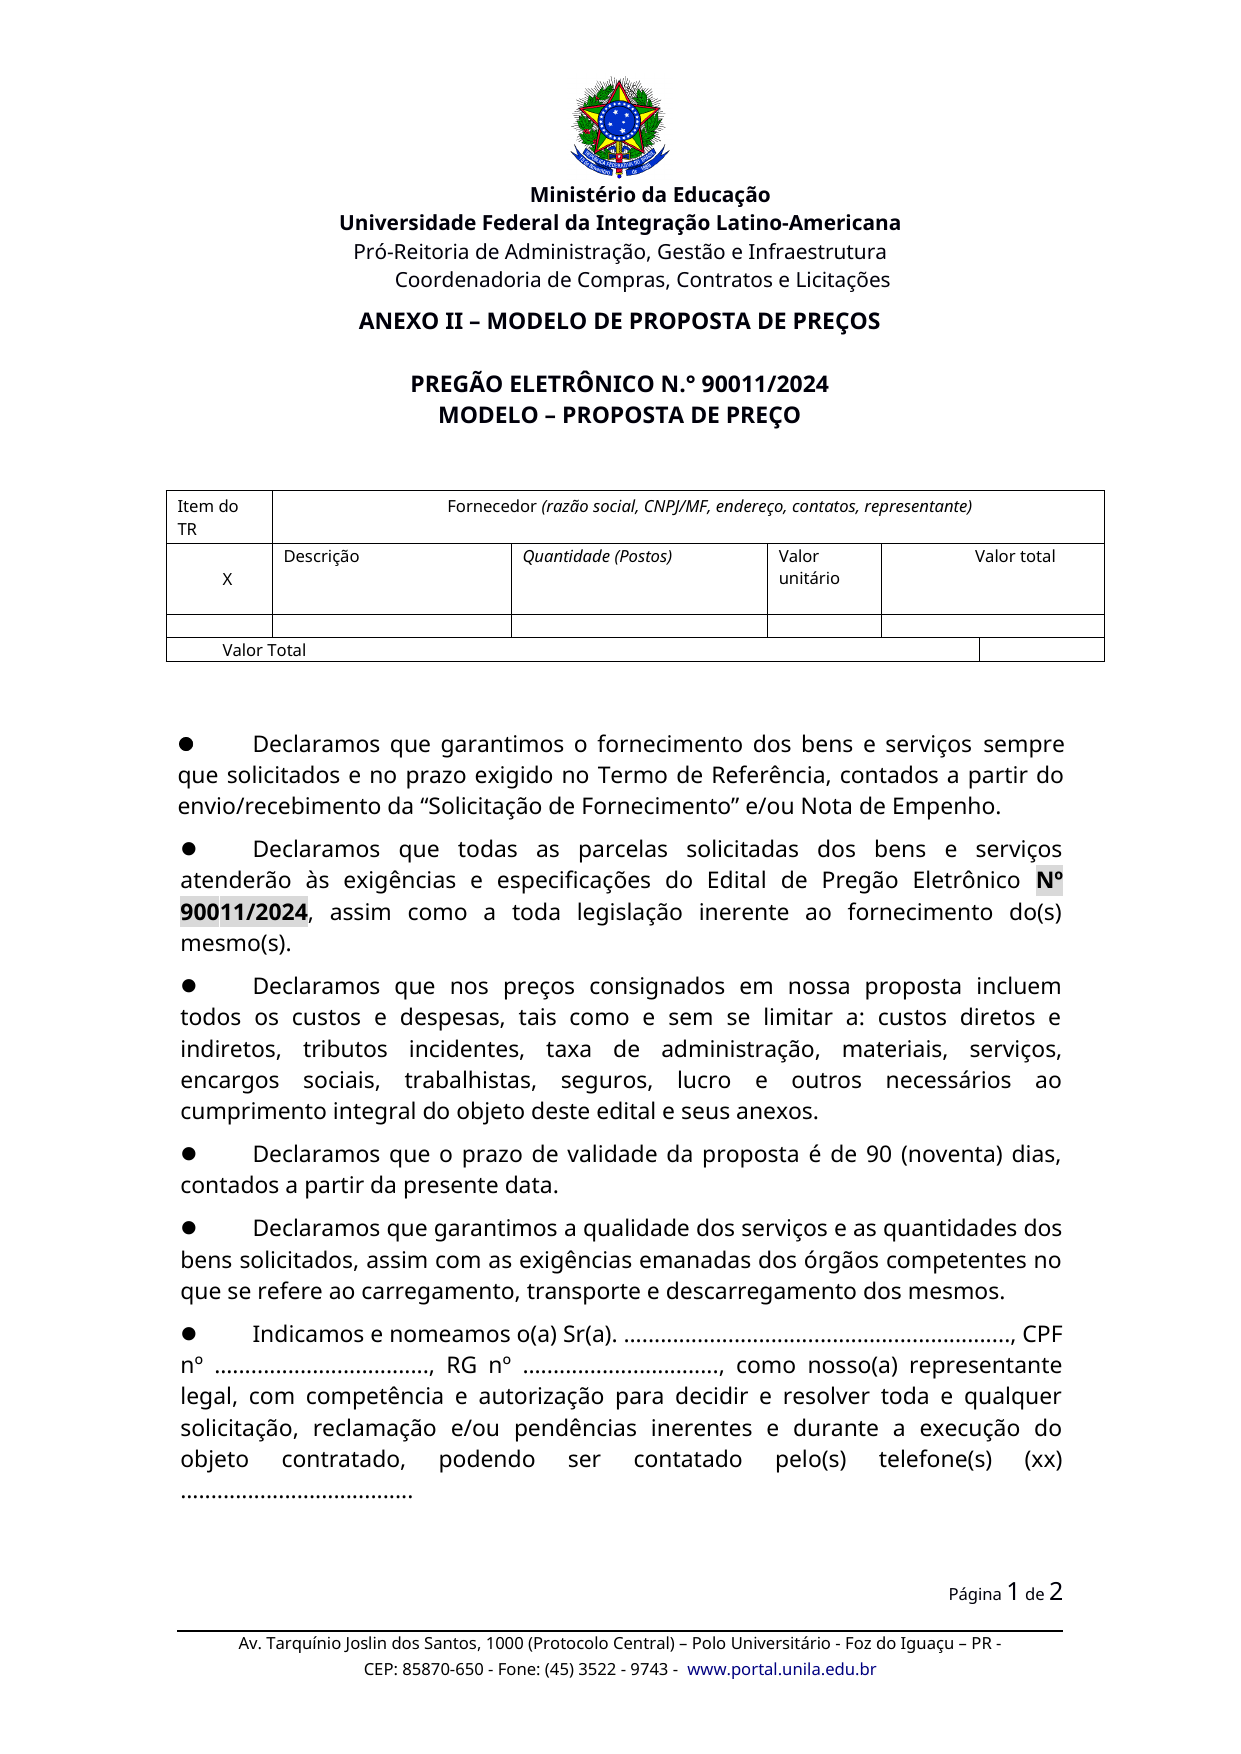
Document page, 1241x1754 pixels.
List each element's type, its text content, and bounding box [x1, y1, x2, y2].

table_cell [768, 615, 881, 637]
table_cell Valor unitário [768, 544, 881, 613]
list Declaramos que nos preços consignados em nossa proposta incluem todos os custos e despesas, tais como e sem se limitar a: custos diretos e indiretos, tributos incidentes, taxa de administração, materiais, serviços, encargos sociais, trabalhistas, seguros, lucro e outros necessários ao cumprimento integral do objeto deste edital e seus anexos. [180, 970, 1063, 1126]
table_cell [512, 615, 767, 637]
list Declaramos que todas as parcelas solicitadas dos bens e serviços atenderão às exigências e especificações do Edital de Pregão Eletrônico Nº 90011/2024, assim como a toda legislação inerente ao fornecimento do(s) mesmo(s). [180, 833, 1063, 958]
picture [567, 73, 673, 180]
list Declaramos que o prazo de validade da proposta é de 90 (noventa) dias, contados a partir da presente data. [180, 1138, 1063, 1201]
table_cell Valor Total [167, 638, 979, 661]
list Declaramos que garantimos a qualidade dos serviços e as quantidades dos bens solicitados, assim com as exigências emanadas dos órgãos competentes no que se refere ao carregamento, transporte e descarregamento dos mesmos. [180, 1212, 1063, 1306]
text MODELO – PROPOSTA DE PREÇO [177, 399, 1062, 430]
list Declaramos que garantimos o fornecimento dos bens e serviços sempre que solicitados e no prazo exigido no Termo de Referência, contados a partir do envio/recebimento da “Solicitação de Fornecimento” e/ou Nota de Empenho. [177, 728, 1065, 821]
table_cell Quantidade (Postos) [512, 544, 767, 613]
list Indicamos e nomeamos o(a) Sr(a). …............................................................, CPF nº …................................, RG nº …............................., como nosso(a) representante legal, com competência e autorização para decidir e resolver toda e qualquer solicitação, reclamação e/ou pendências inerentes e durante a execução do objeto contratado, podendo ser contatado pelo(s) telefone(s) (xx) …................................... [180, 1318, 1063, 1505]
table_cell Valor total [882, 544, 1104, 613]
text PREGÃO ELETRÔNICO N.° 90011/2024 [177, 368, 1062, 399]
table_cell [273, 615, 511, 637]
table_header Fornecedor (razão social, CNPJ/MF, endereço, contatos, representante) [273, 491, 1104, 543]
table_cell [882, 615, 1104, 637]
table_cell [980, 638, 1104, 661]
table_cell [167, 615, 272, 637]
table_header Item do TR [167, 491, 272, 543]
text ANEXO II – MODELO DE PROPOSTA DE PREÇOS [177, 305, 1062, 337]
table_cell Descrição [273, 544, 511, 613]
table_cell X [167, 544, 272, 613]
